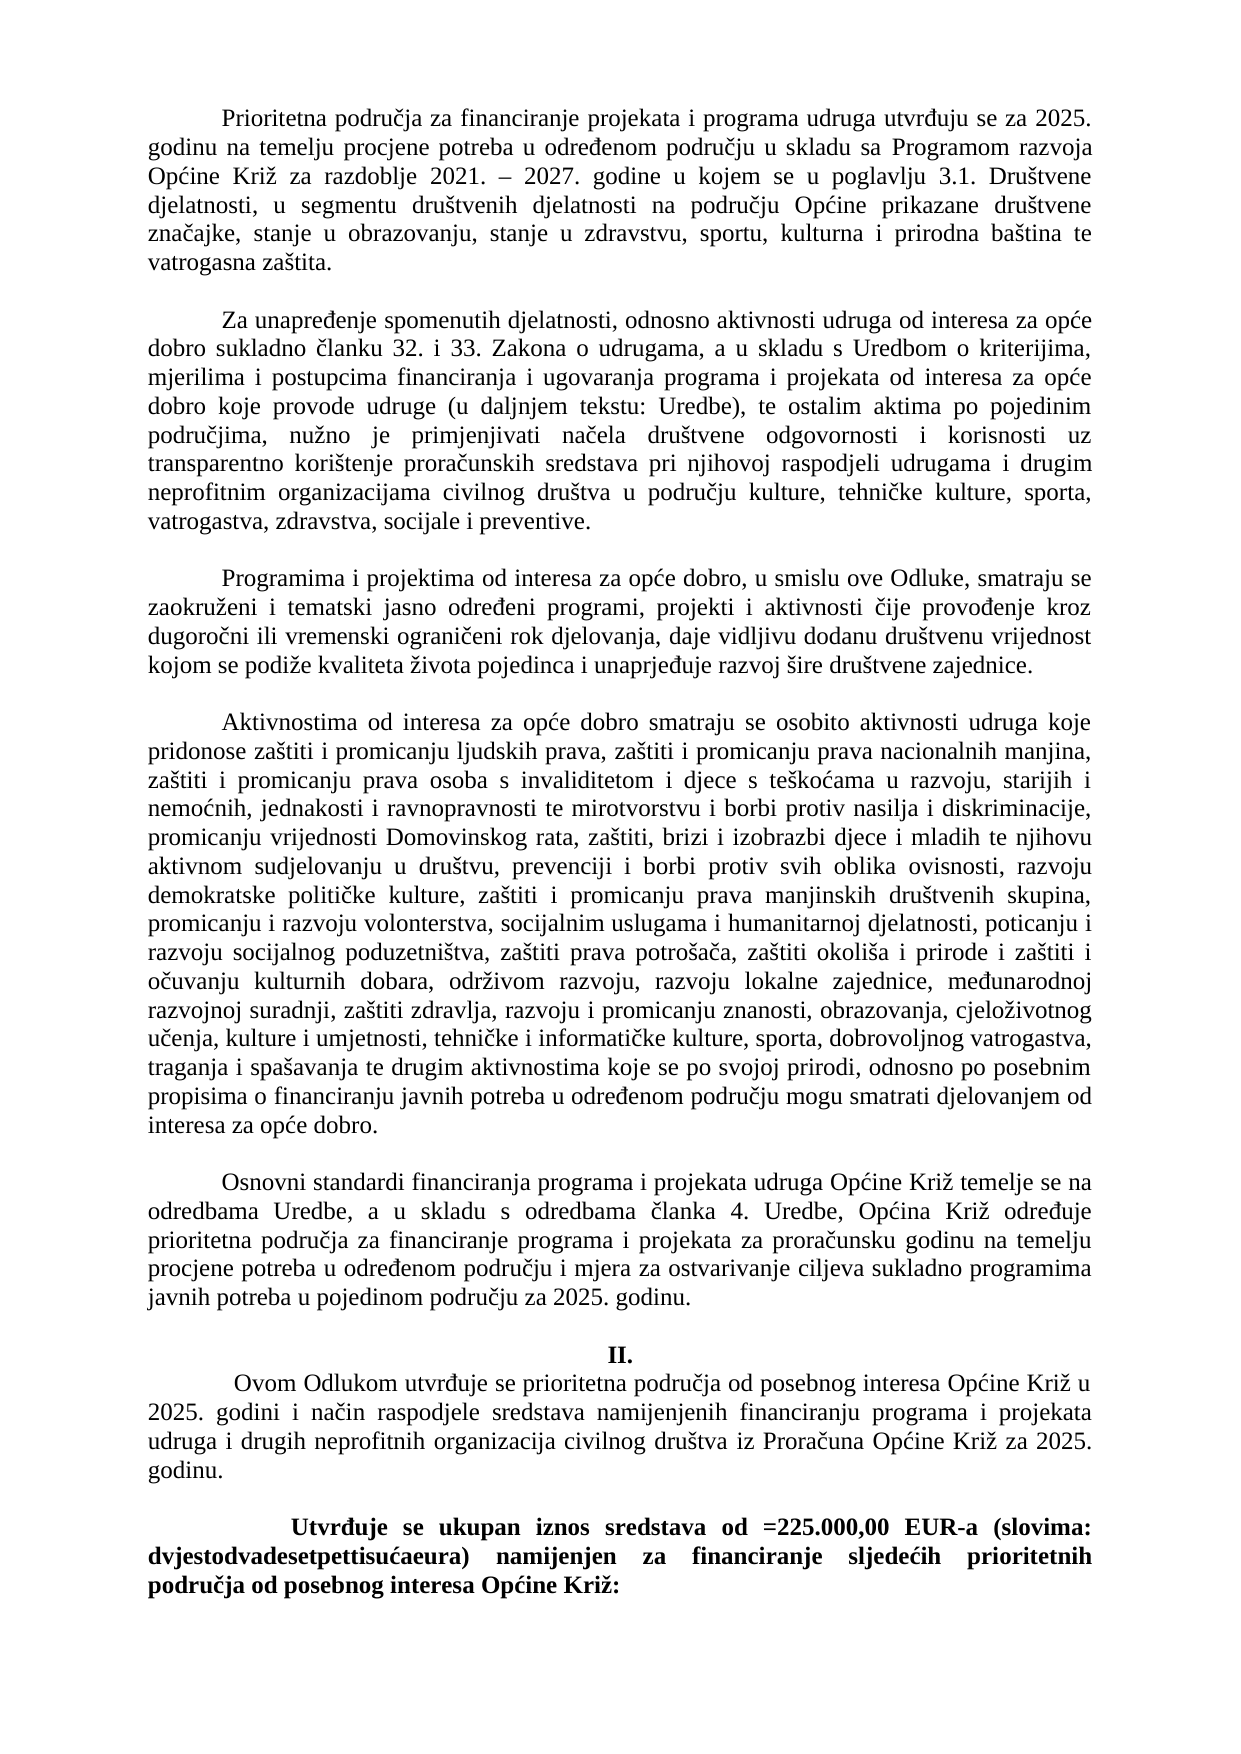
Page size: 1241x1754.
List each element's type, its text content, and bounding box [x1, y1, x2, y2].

text Prioritetna područja za financiranje projekata i programa udruga utvrđuju se za 2025. godinu na temelju procjene potreba u određenom području u skladu sa Programom razvoja Općine Križ za razdoblje 2021. – 2027. godine u kojem se u poglavlju 3.1. Društvene djelatnosti, u segmentu društvenih djelatnosti na području Općine prikazane društvene značajke, stanje u obrazovanju, stanje u zdravstvu, sportu, kulturna i prirodna baština te vatrogasna zaštita. [148, 103, 1093, 276]
text Ovom Odlukom utvrđuje se prioritetna područja od posebnog interesa Općine Križ u 2025. godini i način raspodjele sredstava namijenjenih financiranju programa i projekata udruga i drugih neprofitnih organizacija civilnog društva iz Proračuna Općine Križ za 2025. godinu. [148, 1368, 1093, 1483]
text II. [148, 1340, 1093, 1368]
text Programima i projektima od interesa za opće dobro, u smislu ove Odluke, smatraju se zaokruženi i tematski jasno određeni programi, projekti i aktivnosti čije provođenje kroz dugoročni ili vremenski ograničeni rok djelovanja, daje vidljivu dodanu društvenu vrijednost kojom se podiže kvaliteta života pojedinca i unaprjeđuje razvoj šire društvene zajednice. [148, 563, 1093, 678]
text Utvrđuje se ukupan iznos sredstava od =225.000,00 EUR-a (slovima: dvjestodvadesetpettisućaeura) namijenjen za financiranje sljedećih prioritetnih područja od posebnog interesa Općine Križ: [148, 1512, 1093, 1598]
text Aktivnostima od interesa za opće dobro smatraju se osobito aktivnosti udruga koje pridonose zaštiti i promicanju ljudskih prava, zaštiti i promicanju prava nacionalnih manjina, zaštiti i promicanju prava osoba s invaliditetom i djece s teškoćama u razvoju, starijih i nemoćnih, jednakosti i ravnopravnosti te mirotvorstvu i borbi protiv nasilja i diskriminacije, promicanju vrijednosti Domovinskog rata, zaštiti, brizi i izobrazbi djece i mladih te njihovu aktivnom sudjelovanju u društvu, prevenciji i borbi protiv svih oblika ovisnosti, razvoju demokratske političke kulture, zaštiti i promicanju prava manjinskih društvenih skupina, promicanju i razvoju volonterstva, socijalnim uslugama i humanitarnoj djelatnosti, poticanju i razvoju socijalnog poduzetništva, zaštiti prava potrošača, zaštiti okoliša i prirode i zaštiti i očuvanju kulturnih dobara, održivom razvoju, razvoju lokalne zajednice, međunarodnoj razvojnoj suradnji, zaštiti zdravlja, razvoju i promicanju znanosti, obrazovanja, cjeloživotnog učenja, kulture i umjetnosti, tehničke i informatičke kulture, sporta, dobrovoljnog vatrogastva, traganja i spašavanja te drugim aktivnostima koje se po svojoj prirodi, odnosno po posebnim propisima o financiranju javnih potreba u određenom području mogu smatrati djelovanjem od interesa za opće dobro. [148, 707, 1093, 1138]
text Za unapređenje spomenutih djelatnosti, odnosno aktivnosti udruga od interesa za opće dobro sukladno članku 32. i 33. Zakona o udrugama, a u skladu s Uredbom o kriterijima, mjerilima i postupcima financiranja i ugovaranja programa i projekata od interesa za opće dobro koje provode udruge (u daljnjem tekstu: Uredbe), te ostalim aktima po pojedinim područjima, nužno je primjenjivati načela društvene odgovornosti i korisnosti uz transparentno korištenje proračunskih sredstava pri njihovoj raspodjeli udrugama i drugim neprofitnim organizacijama civilnog društva u području kulture, tehničke kulture, sporta, vatrogastva, zdravstva, socijale i preventive. [148, 305, 1093, 535]
text Osnovni standardi financiranja programa i projekata udruga Općine Križ temelje se na odredbama Uredbe, a u skladu s odredbama članka 4. Uredbe, Općina Križ određuje prioritetna područja za financiranje programa i projekata za proračunsku godinu na temelju procjene potreba u određenom području i mjera za ostvarivanje ciljeva sukladno programima javnih potreba u pojedinom području za 2025. godinu. [148, 1167, 1093, 1311]
